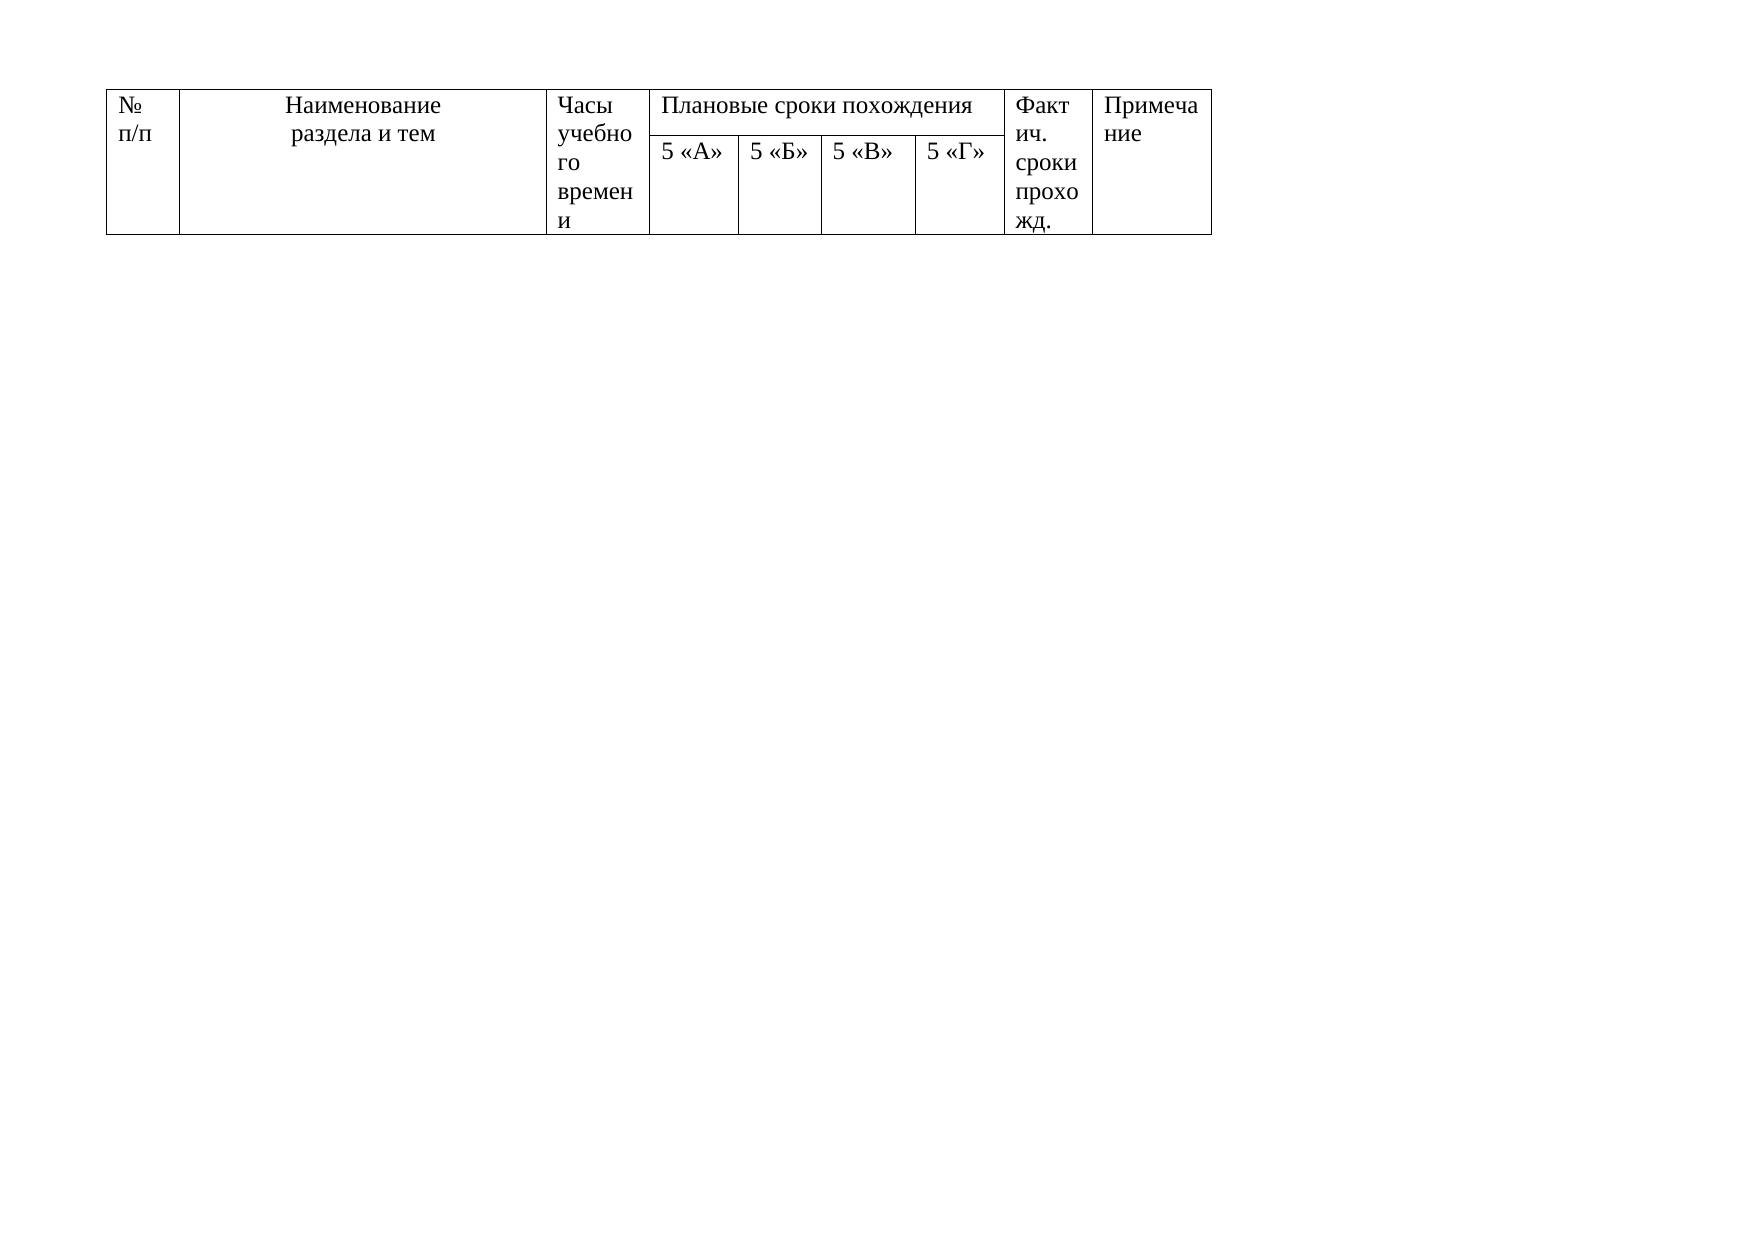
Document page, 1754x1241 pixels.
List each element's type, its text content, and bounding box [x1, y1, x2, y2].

table_header Примечание [1093, 90, 1211, 233]
table_header Фактич. сроки прохожд. [1005, 90, 1092, 233]
table_header № п/п [107, 90, 179, 233]
table_cell 5 «Г» [916, 136, 1004, 233]
table_cell 5 «A» [650, 136, 738, 233]
table_cell 5 «Б» [739, 136, 821, 233]
table_header Наименование раздела и тем [180, 90, 546, 233]
table_header Плановые сроки похождения [650, 90, 1004, 135]
table_cell 5 «В» [822, 136, 915, 233]
table_header Часы учебного времени [547, 90, 649, 233]
